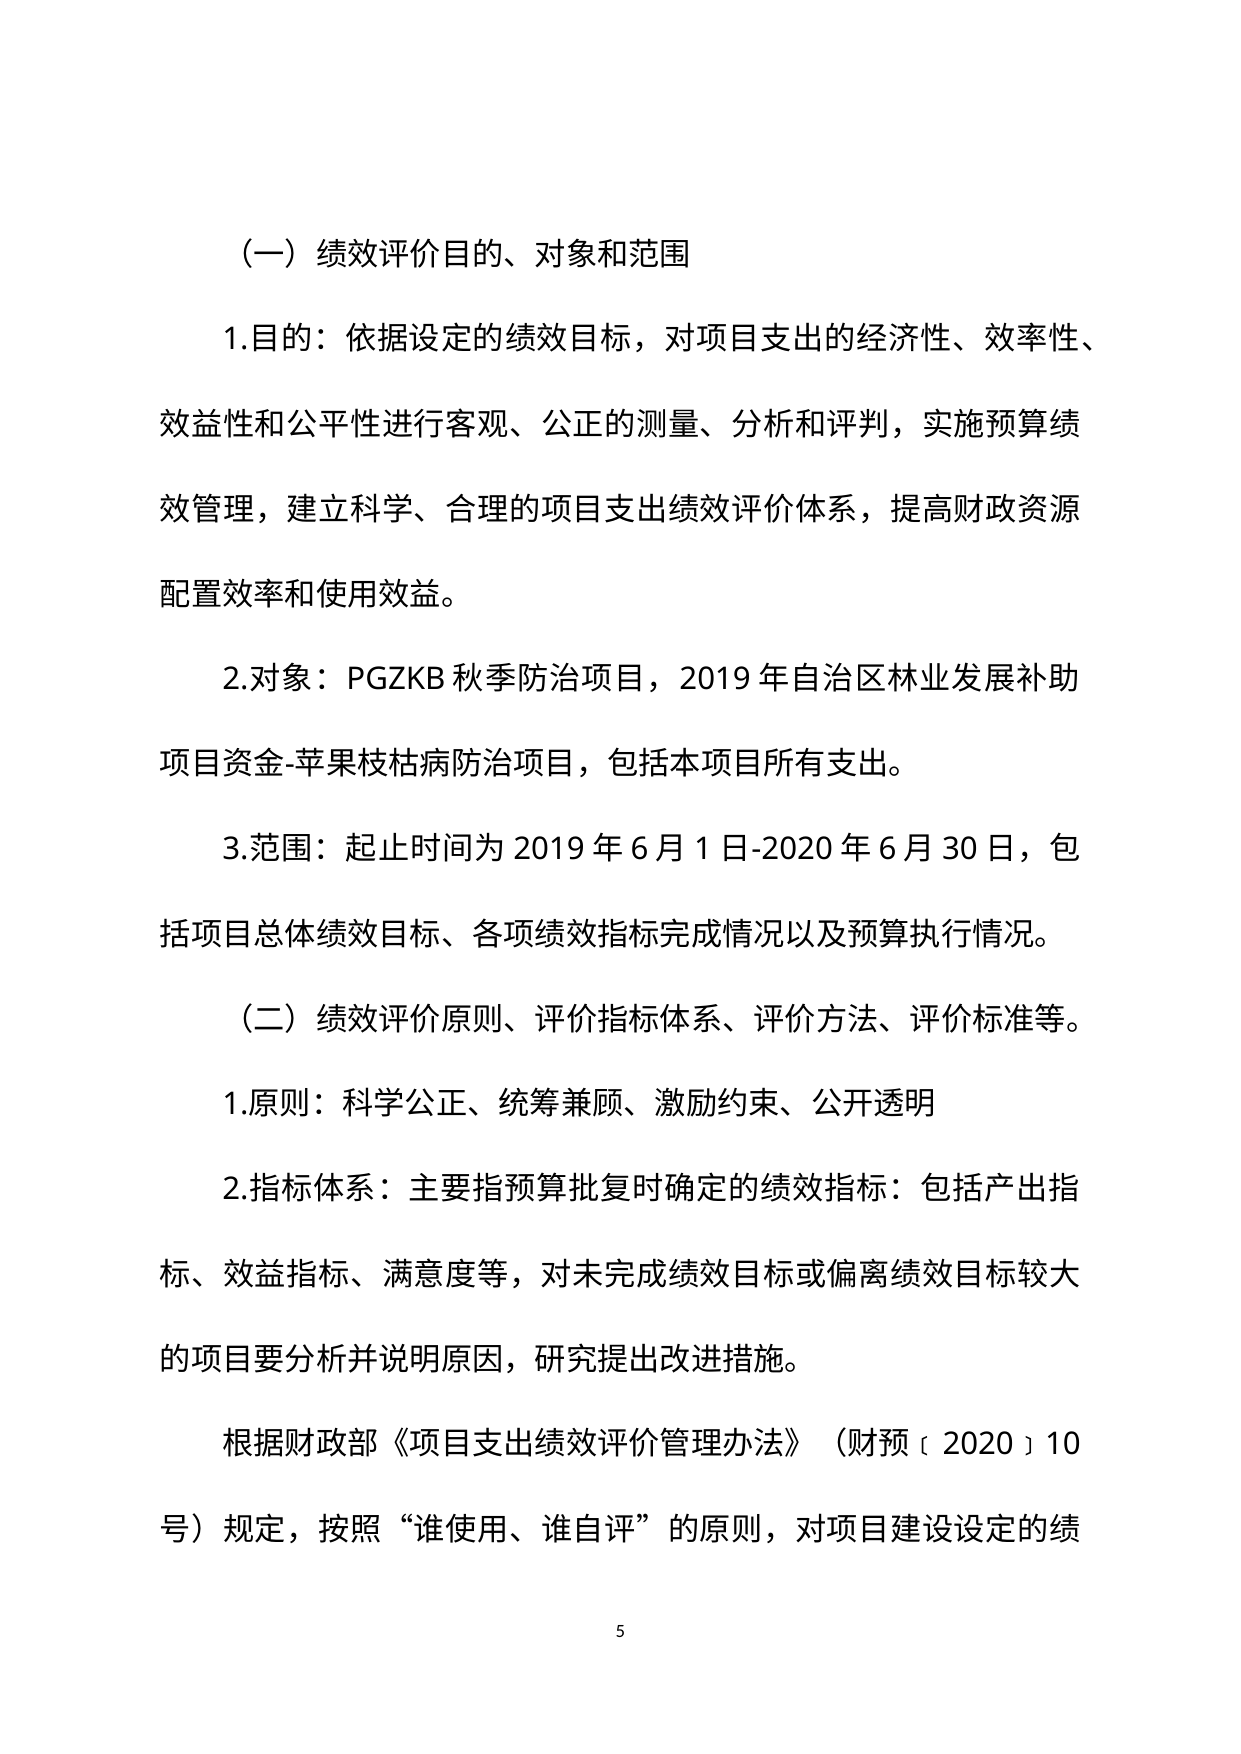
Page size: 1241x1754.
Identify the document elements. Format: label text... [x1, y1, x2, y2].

text （一）绩效评价目的、对象和范围 [159, 209, 1081, 294]
text 3.范围：起止时间为2019年6月1日-2020年6月30日，包括项目总体绩效目标、各项绩效指标完成情况以及预算执行情况。 [159, 804, 1081, 974]
text （二）绩效评价原则、评价指标体系、评价方法、评价标准等。 [159, 974, 1081, 1059]
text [159, 1399, 1081, 1569]
text 1.目的：依据设定的绩效目标，对项目支出的经济性、效率性、效益性和公平性进行客观、公正的测量、分析和评判，实施预算绩效管理，建立科学、合理的项目支出绩效评价体系，提高财政资源配置效率和使用效益。 [159, 294, 1081, 634]
text 1.原则：科学公正、统筹兼顾、激励约束、公开透明 [159, 1059, 1081, 1144]
text 2.对象：PGZKB秋季防治项目，2019年自治区林业发展补助项目资金-苹果枝枯病防治项目，包括本项目所有支出。 [159, 634, 1081, 804]
text 2.指标体系：主要指预算批复时确定的绩效指标：包括产出指标、效益指标、满意度等，对未完成绩效目标或偏离绩效目标较大的项目要分析并说明原因，研究提出改进措施。 [159, 1144, 1081, 1399]
